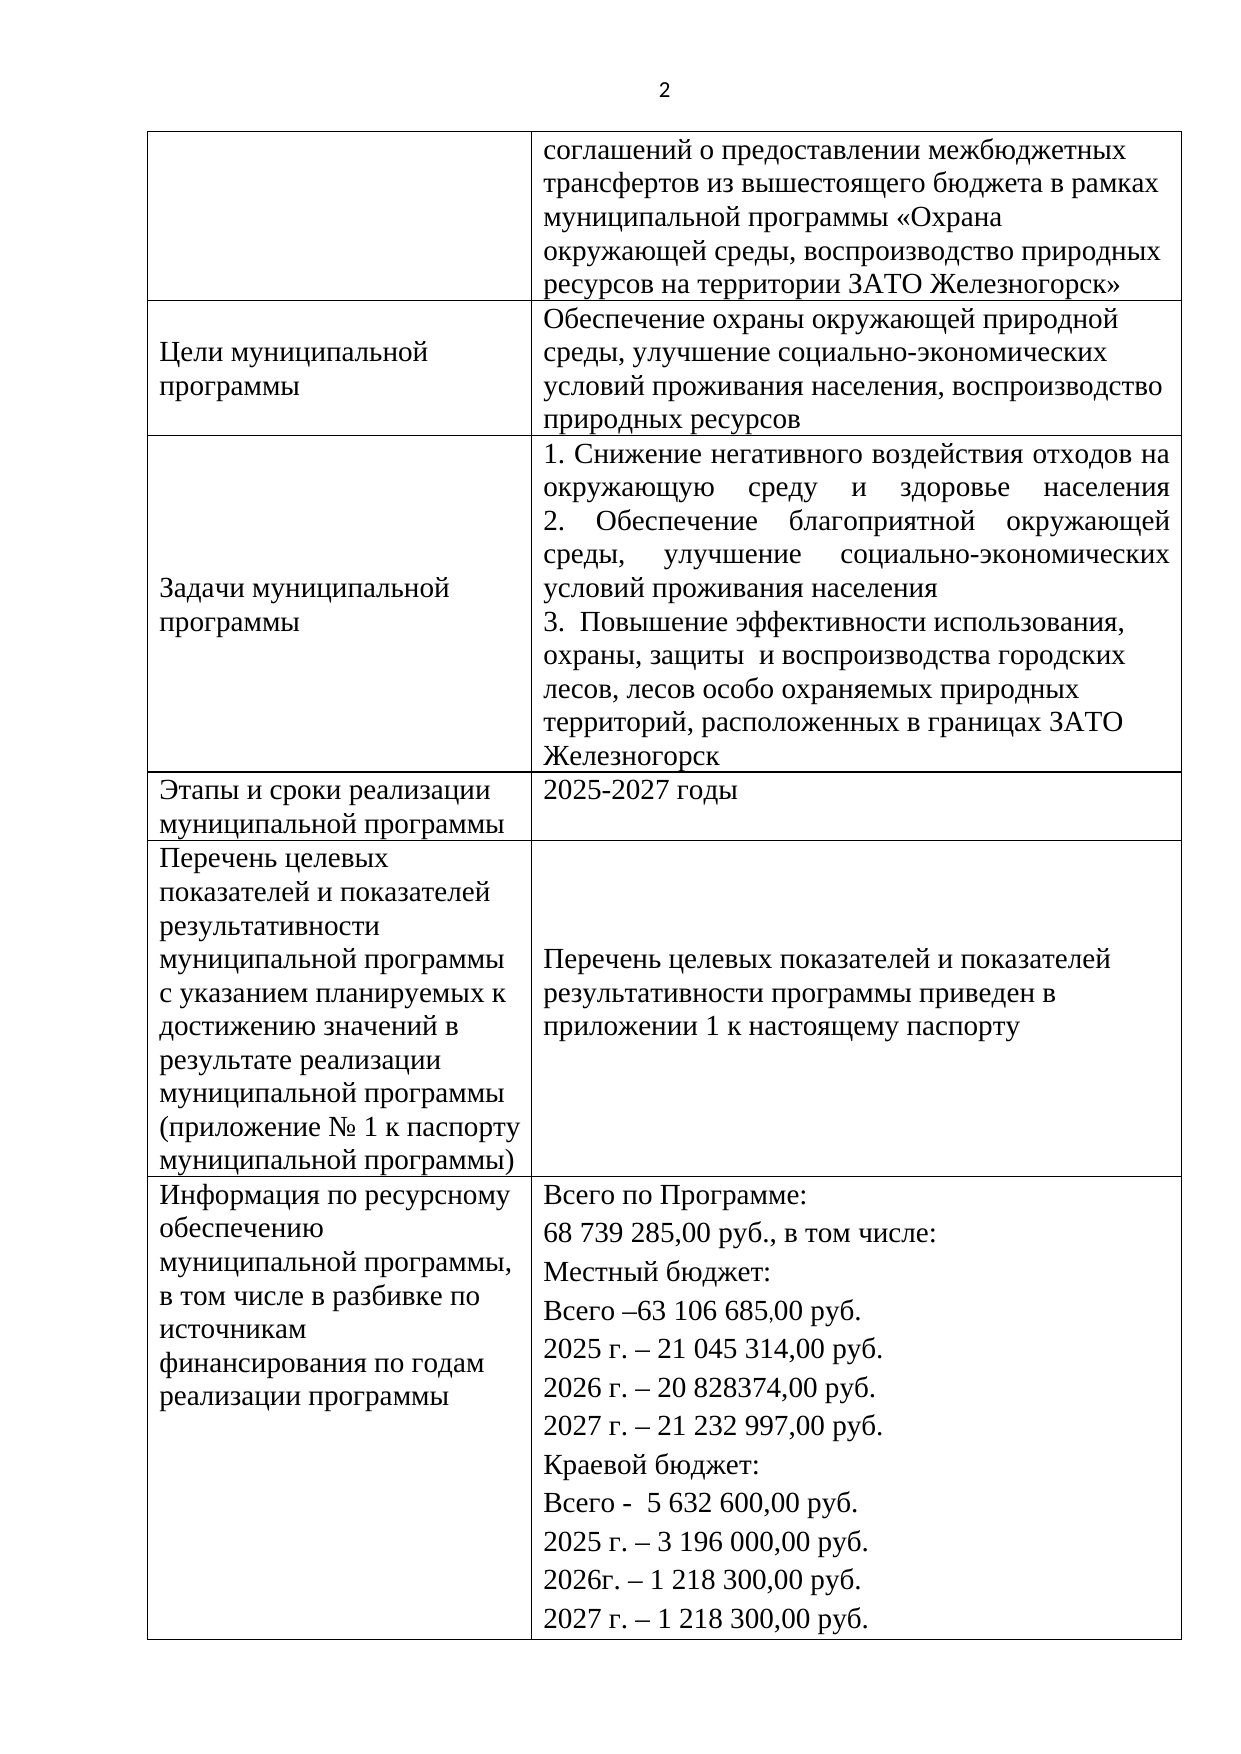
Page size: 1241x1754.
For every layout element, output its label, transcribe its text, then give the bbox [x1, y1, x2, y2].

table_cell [148, 1177, 531, 1638]
table_cell Перечень целевых показателей и показателей результативности муниципальной программы с указанием планируемых к достижению значений в результате реализации муниципальной программы (приложение № 1 к паспорту муниципальной программы) [148, 841, 531, 1176]
table_cell 2025-2027 годы [532, 773, 1181, 839]
table_cell 1. Снижение негативного воздействия отходов на окружающую среду и здоровье населения 2. Обеспечение благоприятной окружающей среды, улучшение социально-экономических условий проживания населения 3. Повышение эффективности использования, охраны, защиты и воспроизводства городских лесов, лесов особо охраняемых природных территорий, расположенных в границах ЗАТО Железногорск [532, 436, 1181, 771]
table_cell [148, 132, 531, 300]
table_cell Обеспечение охраны окружающей природной среды, улучшение социально-экономических условий проживания населения, воспроизводство природных ресурсов [532, 301, 1181, 435]
table_cell Цели муниципальной программы [148, 301, 531, 435]
table_cell Задачи муниципальной программы [148, 436, 531, 771]
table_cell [532, 132, 1181, 300]
table_cell Перечень целевых показателей и показателей результативности программы приведен в приложении 1 к настоящему паспорту [532, 841, 1181, 1176]
table_cell Этапы и сроки реализации муниципальной программы [148, 773, 531, 839]
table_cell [532, 1177, 1181, 1638]
